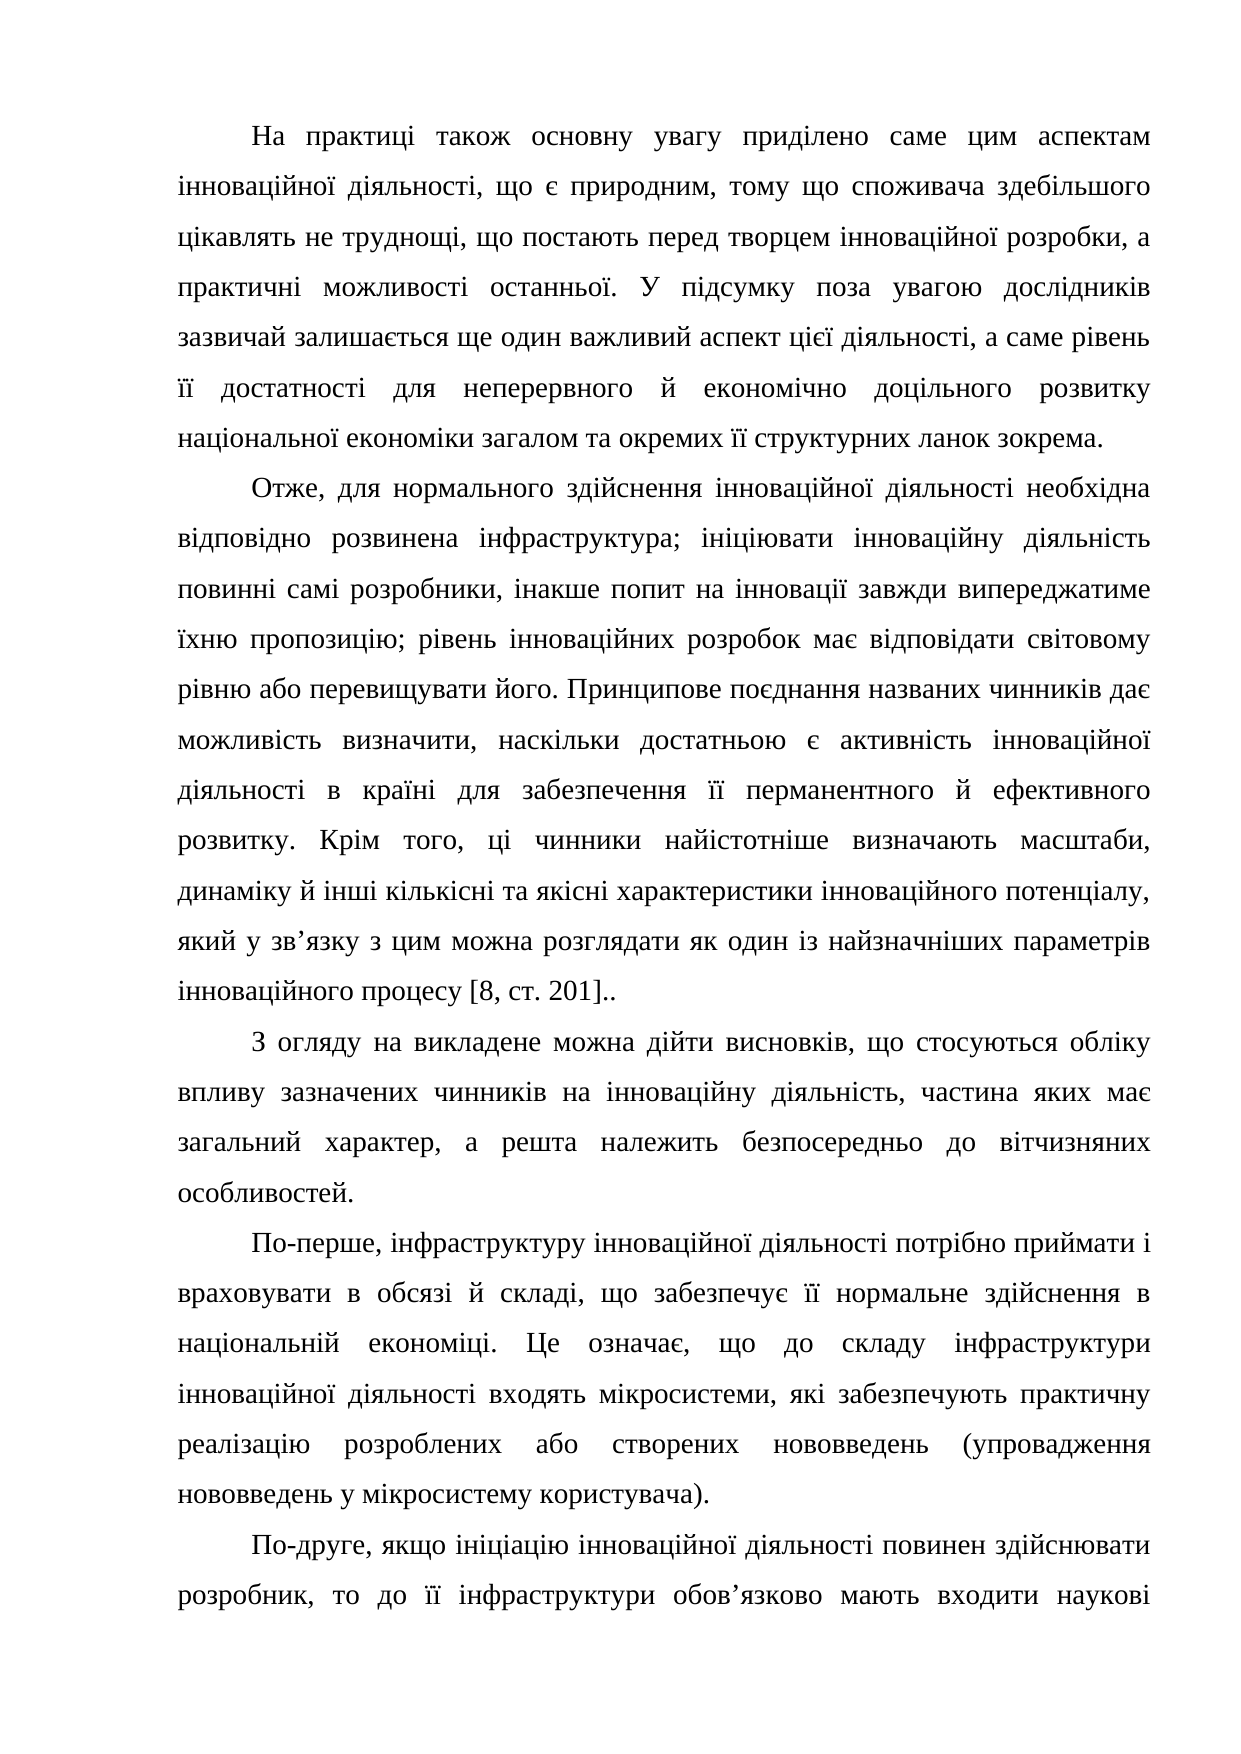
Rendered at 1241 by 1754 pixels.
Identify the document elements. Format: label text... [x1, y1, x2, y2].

text На практиці також основну увагу приділено саме цим аспектам інноваційної діяльності, що є природним, тому що споживача здебільшого цікавлять не труднощі, що постають перед творцем інноваційної розробки, а практичні можливості останньої. У підсумку поза увагою дослідників зазвичай залишається ще один важливий аспект цієї діяльності, а саме рівень її достатності для неперервного й економічно доцільного розвитку національної економіки загалом та окремих її структурних ланок зокрема. [177, 118, 1152, 453]
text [177, 1527, 1152, 1611]
text З огляду на викладене можна дійти висновків, що стосуються обліку впливу зазначених чинників на інноваційну діяльність, частина яких має загальний характер, а решта належить безпосередньо до вітчизняних особливостей. [177, 1024, 1152, 1208]
text По-перше, інфраструктуру інноваційної діяльності потрібно приймати і враховувати в обсязі й складі, що забезпечує її нормальне здійснення в національній економіці. Це означає, що до складу інфраструктури інноваційної діяльності входять мікросистеми, які забезпечують практичну реалізацію розроблених або створених нововведень (упровадження нововведень у мікросистему користувача). [177, 1225, 1152, 1510]
text Отже, для нормального здійснення інноваційної діяльності необхідна відповідно розвинена інфраструктура; ініціювати інноваційну діяльність повинні самі розробники, інакше попит на інновації завжди випереджатиме їхню пропозицію; рівень інноваційних розробок має відповідати світовому рівню або перевищувати його. Принципове поєднання названих чинників дає можливість визначити, наскільки достатньою є активність інноваційної діяльності в країні для забезпечення її перманентного й ефективного розвитку. Крім того, ці чинники найістотніше визначають масштаби, динаміку й інші кількісні та якісні характеристики інноваційного потенціалу, який у зв’язку з цим можна розглядати як один із найзначніших параметрів інноваційного процесу [8, ст. 201].. [177, 470, 1152, 1007]
